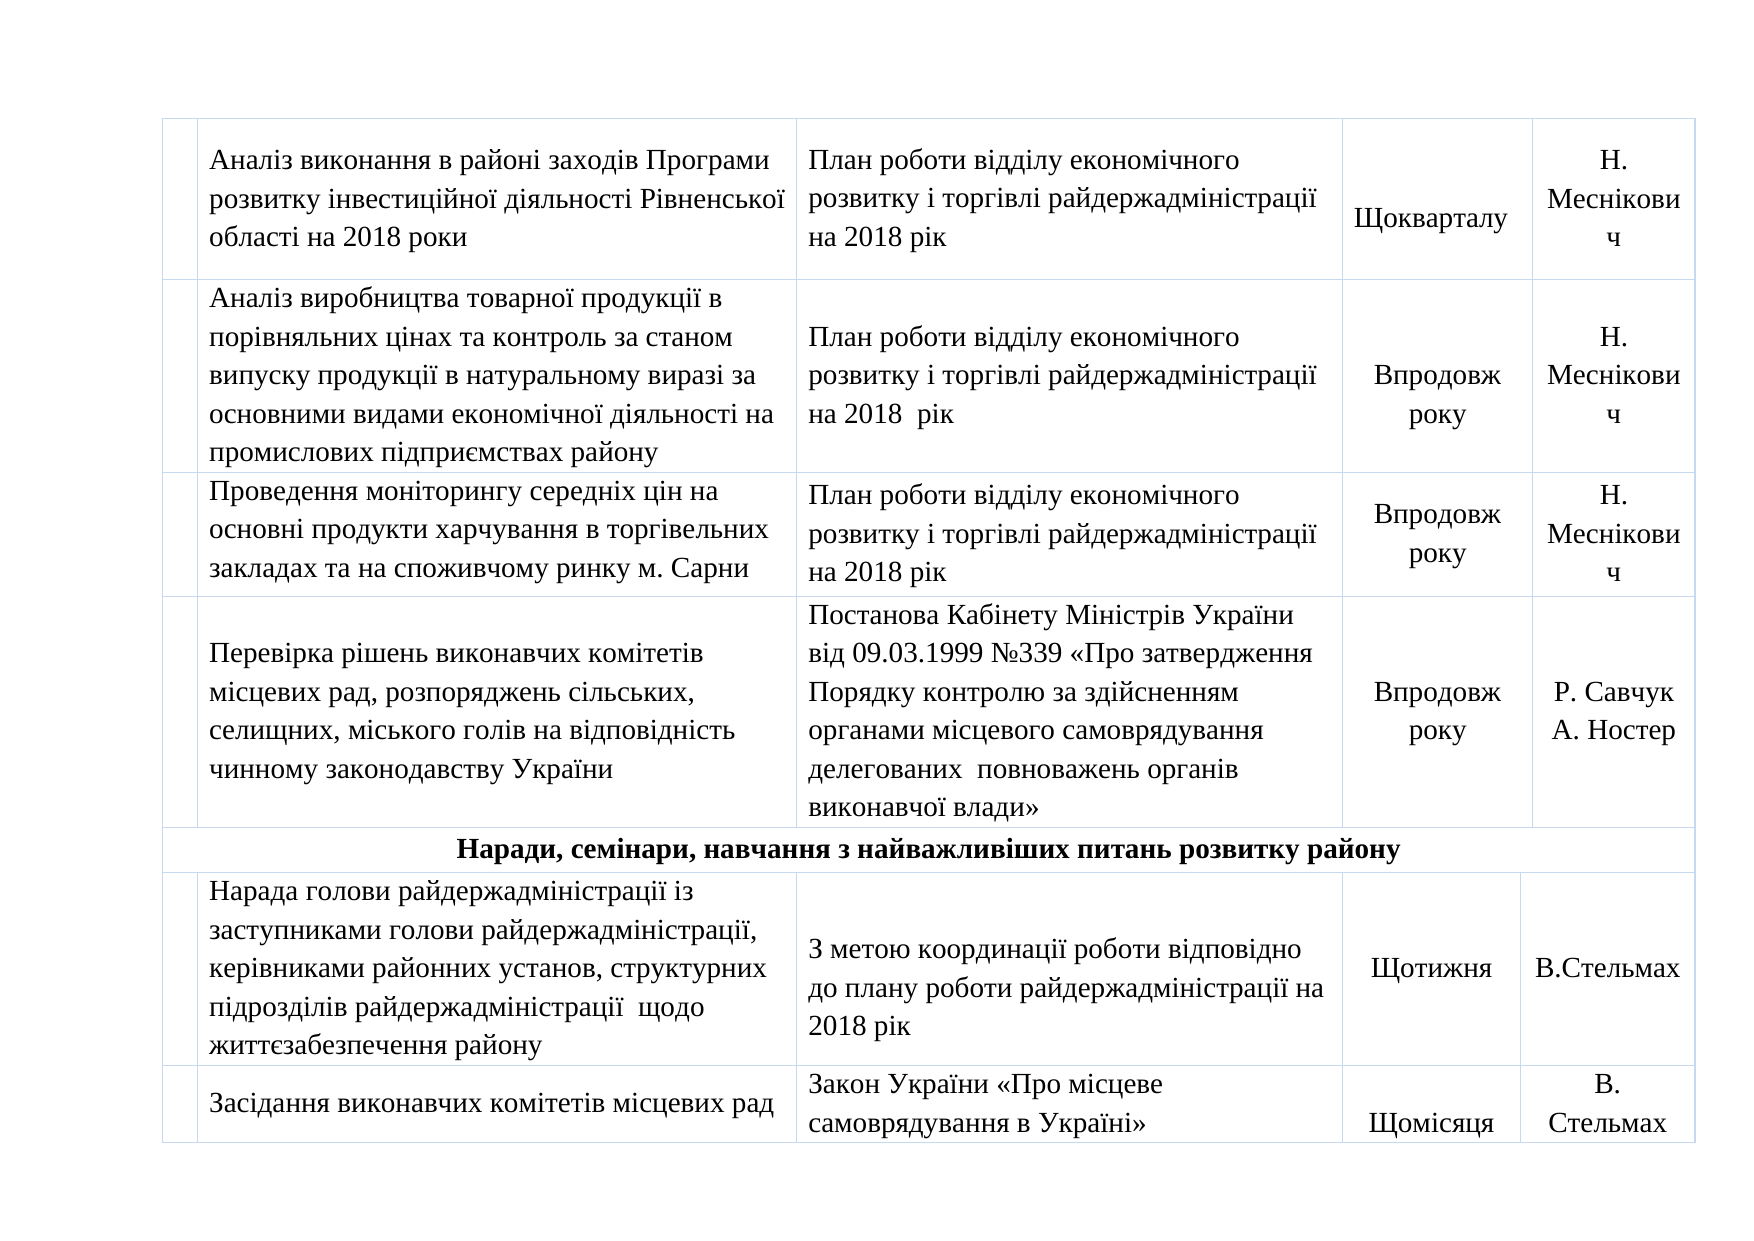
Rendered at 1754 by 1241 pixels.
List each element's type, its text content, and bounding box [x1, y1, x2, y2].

table_cell Закон України «Про місцеве самоврядування в Україні» [797, 1066, 1342, 1142]
table_cell План роботи відділу економічного розвитку і торгівлі райдержадміністрації на 2018 рік [797, 119, 1342, 279]
table_cell [163, 119, 197, 279]
table_cell Аналіз виробництва товарної продукції в порівняльних цінах та контроль за станом випуску продукції в натуральному виразі за основними видами економічної діяльності на промислових підприємствах району [198, 280, 796, 472]
table_cell Н. Меснікович [1533, 119, 1694, 279]
table_cell З метою координації роботи відповідно до плану роботи райдержадміністрації на 2018 рік [797, 873, 1342, 1065]
table_cell В.Стельмах [1521, 873, 1694, 1065]
table_cell Р. Савчук А. Ностер [1533, 597, 1694, 827]
table_cell [163, 280, 197, 472]
table_cell Впродовж року [1343, 280, 1532, 472]
table_cell [163, 1066, 197, 1142]
table_cell План роботи відділу економічного розвитку і торгівлі райдержадміністрації на 2018 рік [797, 473, 1342, 596]
table_cell Щотижня [1343, 873, 1520, 1065]
table_cell Впродовж року [1343, 473, 1532, 596]
table_cell В. Стельмах [1521, 1066, 1694, 1142]
table_cell Аналіз виконання в районі заходів Програми розвитку інвестиційної діяльності Рівненської області на 2018 роки [198, 119, 796, 279]
table_cell Впродовж року [1343, 597, 1532, 827]
table_cell Щомісяця [1343, 1066, 1520, 1142]
table_cell [163, 597, 197, 827]
table_cell Щокварталу [1343, 119, 1532, 279]
table_cell Перевірка рішень виконавчих комітетів місцевих рад, розпоряджень сільських, селищних, міського голів на відповідність чинному законодавству України [198, 597, 796, 827]
table_cell Н. Меснікович [1533, 473, 1694, 596]
table_cell Наради, семінари, навчання з найважливіших питань розвитку району [163, 828, 1694, 872]
table_cell Проведення моніторингу середніх цін на основні продукти харчування в торгівельних закладах та на споживчому ринку м. Сарни [198, 473, 796, 596]
table_cell [163, 473, 197, 596]
table_cell Постанова Кабінету Міністрів України від 09.03.1999 №339 «Про затвердження Порядку контролю за здійсненням органами місцевого самоврядування делегованих повноважень органів виконавчої влади» [797, 597, 1342, 827]
table_cell Н. Меснікович [1533, 280, 1694, 472]
table_cell Засідання виконавчих комітетів місцевих рад [198, 1066, 796, 1142]
table_cell Нарада голови райдержадміністрації із заступниками голови райдержадміністрації, керівниками районних установ, структурних підрозділів райдержадміністрації щодо життєзабезпечення району [198, 873, 796, 1065]
table_cell [163, 873, 197, 1065]
table_cell План роботи відділу економічного розвитку і торгівлі райдержадміністрації на 2018 рік [797, 280, 1342, 472]
